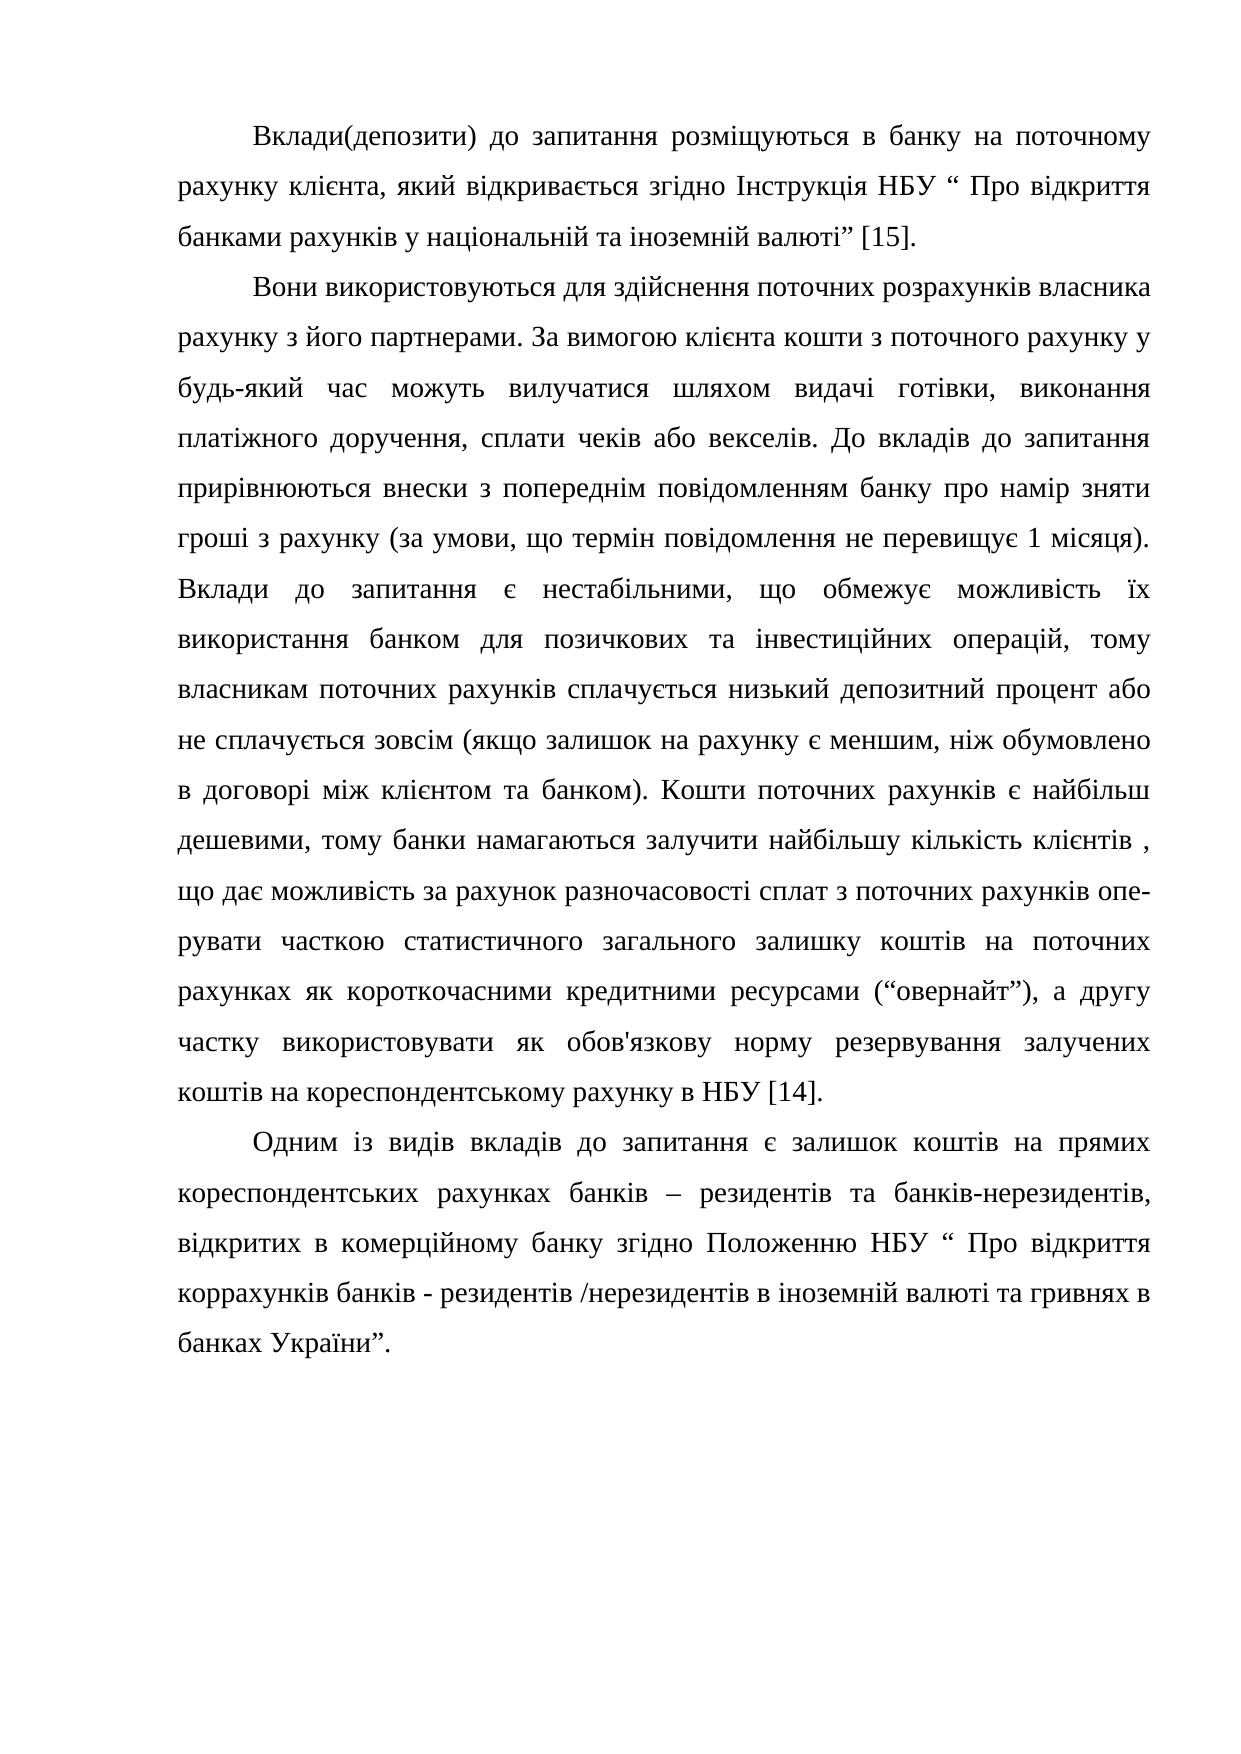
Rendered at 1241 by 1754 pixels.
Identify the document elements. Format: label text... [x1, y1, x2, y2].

text Вклади(депозити) до запитання розміщуються в банку на поточному рахунку клієнта, який відкривається згідно Інструкція НБУ “ Про відкриття банками рахунків у національній та іноземній валюті” [15]. [177, 118, 1152, 252]
text Вони використовуються для здійснення поточних розрахунків власника рахунку з його партнерами. За вимогою клієнта кошти з поточного рахунку у будь-який час можуть вилучатися шляхом видачі готівки, виконання платіжного доручення, сплати чеків або векселів. До вкладів до запитання прирівнюються внески з попереднім повідомленням банку про намір зняти гроші з рахунку (за умови, що термін повідомлення не перевищує 1 місяця). Вклади до запитання є нестабільними, що обмежує можливість їх використання банком для позичкових та інвестиційних операцій, тому власникам поточних рахунків сплачується низький депозитний процент або не сплачується зовсім (якщо залишок на рахунку є меншим, ніж обумовлено в договорі між клієнтом та банком). Кошти поточних рахунків є найбільш дешевими, тому банки намагаються залучити найбільшу кількість клієнтів , що дає можливість за рахунок разночасовості сплат з поточних рахунків опе-рувати часткою статистичного загального залишку коштів на поточних рахунках як короткочасними кредитними ресурсами (“овернайт”), а другу частку використовувати як обов'язкову норму резервування залучених коштів на кореспондентському рахунку в НБУ [14]. [177, 269, 1152, 1108]
text Одним із видів вкладів до запитання є залишок коштів на прямих кореспондентських рахунках банків – резидентів та банків-нерезидентів, відкритих в комерційному банку згідно Положенню НБУ “ Про відкриття коррахунків банків - резидентів /нерезидентів в іноземній валюті та гривнях в банках України”. [177, 1124, 1152, 1359]
